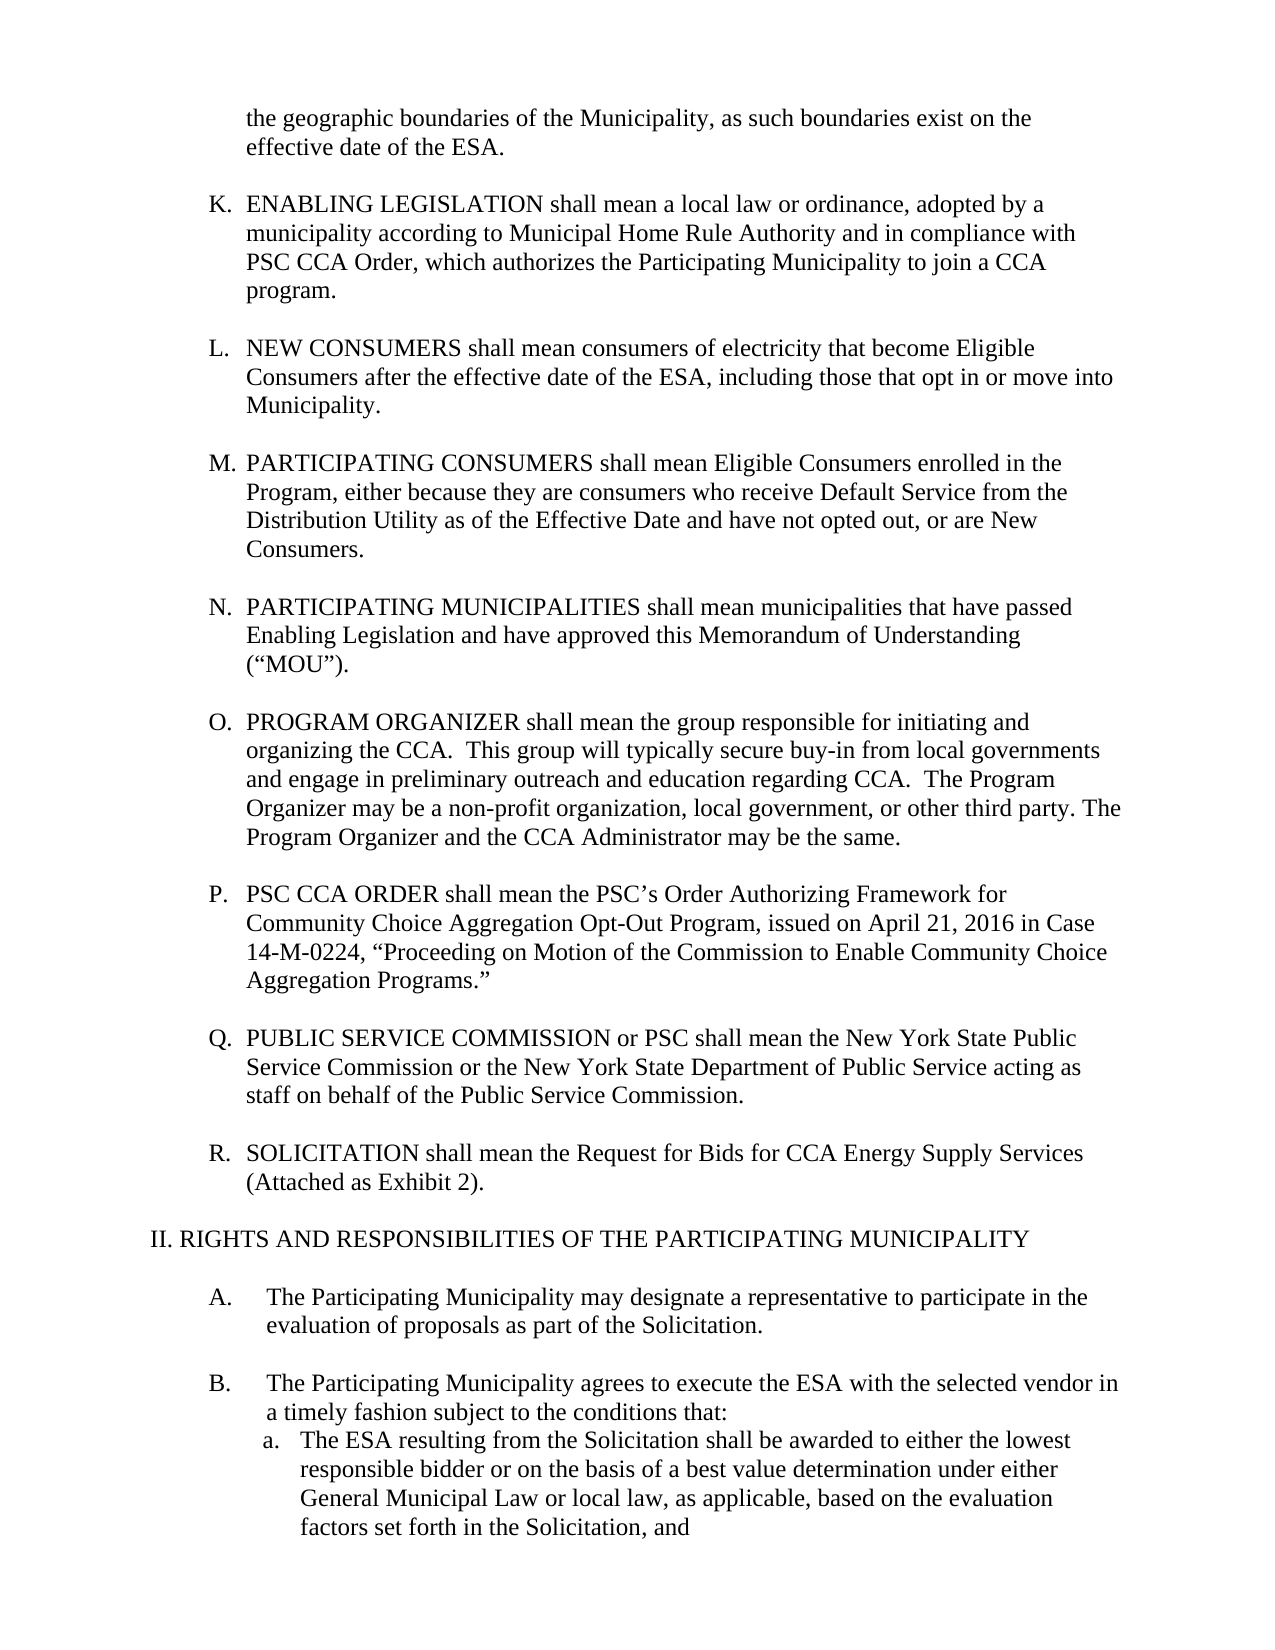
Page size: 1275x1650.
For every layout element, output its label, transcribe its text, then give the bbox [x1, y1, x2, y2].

list PSC CCA ORDER shall mean the PSC’s Order Authorizing Framework for Community Choice Aggregation Opt-Out Program, issued on April 21, 2016 in Case 14-M-0224, “Proceeding on Motion of the Commission to Enable Community Choice Aggregation Programs.” [208, 879, 1125, 994]
list PARTICIPATING MUNICIPALITIES shall mean municipalities that have passed Enabling Legislation and have approved this Memorandum of Understanding (“MOU”). [208, 592, 1125, 678]
list The Participating Municipality agrees to execute the ESA with the selected vendor in a timely fashion subject to the conditions that: [208, 1368, 1125, 1426]
list The Participating Municipality may designate a representative to participate in the evaluation of proposals as part of the Solicitation. [208, 1282, 1125, 1339]
list SOLICITATION shall mean the Request for Bids for CCA Energy Supply Services (Attached as Exhibit 2). [208, 1138, 1125, 1196]
list NEW CONSUMERS shall mean consumers of electricity that become Eligible Consumers after the effective date of the ESA, including those that opt in or move into Municipality. [208, 333, 1125, 419]
text II. RIGHTS AND RESPONSIBILITIES OF THE PARTICIPATING MUNICIPALITY [150, 1224, 1125, 1253]
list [208, 103, 1125, 161]
list PUBLIC SERVICE COMMISSION or PSC shall mean the New York State Public Service Commission or the New York State Department of Public Service acting as staff on behalf of the Public Service Commission. [208, 1023, 1125, 1109]
list PARTICIPATING CONSUMERS shall mean Eligible Consumers enrolled in the Program, either because they are consumers who receive Default Service from the Distribution Utility as of the Effective Date and have not opted out, or are New Consumers. [208, 448, 1125, 563]
list PROGRAM ORGANIZER shall mean the group responsible for initiating and organizing the CCA. This group will typically secure buy-in from local governments and engage in preliminary outreach and education regarding CCA. The Program Organizer may be a non-profit organization, local government, or other third party. The Program Organizer and the CCA Administrator may be the same. [208, 707, 1125, 851]
list The ESA resulting from the Solicitation shall be awarded to either the lowest responsible bidder or on the basis of a best value determination under either General Municipal Law or local law, as applicable, based on the evaluation factors set forth in the Solicitation, and [262, 1426, 1125, 1541]
list ENABLING LEGISLATION shall mean a local law or ordinance, adopted by a municipality according to Municipal Home Rule Authority and in compliance with PSC CCA Order, which authorizes the Participating Municipality to join a CCA program. [208, 189, 1125, 304]
